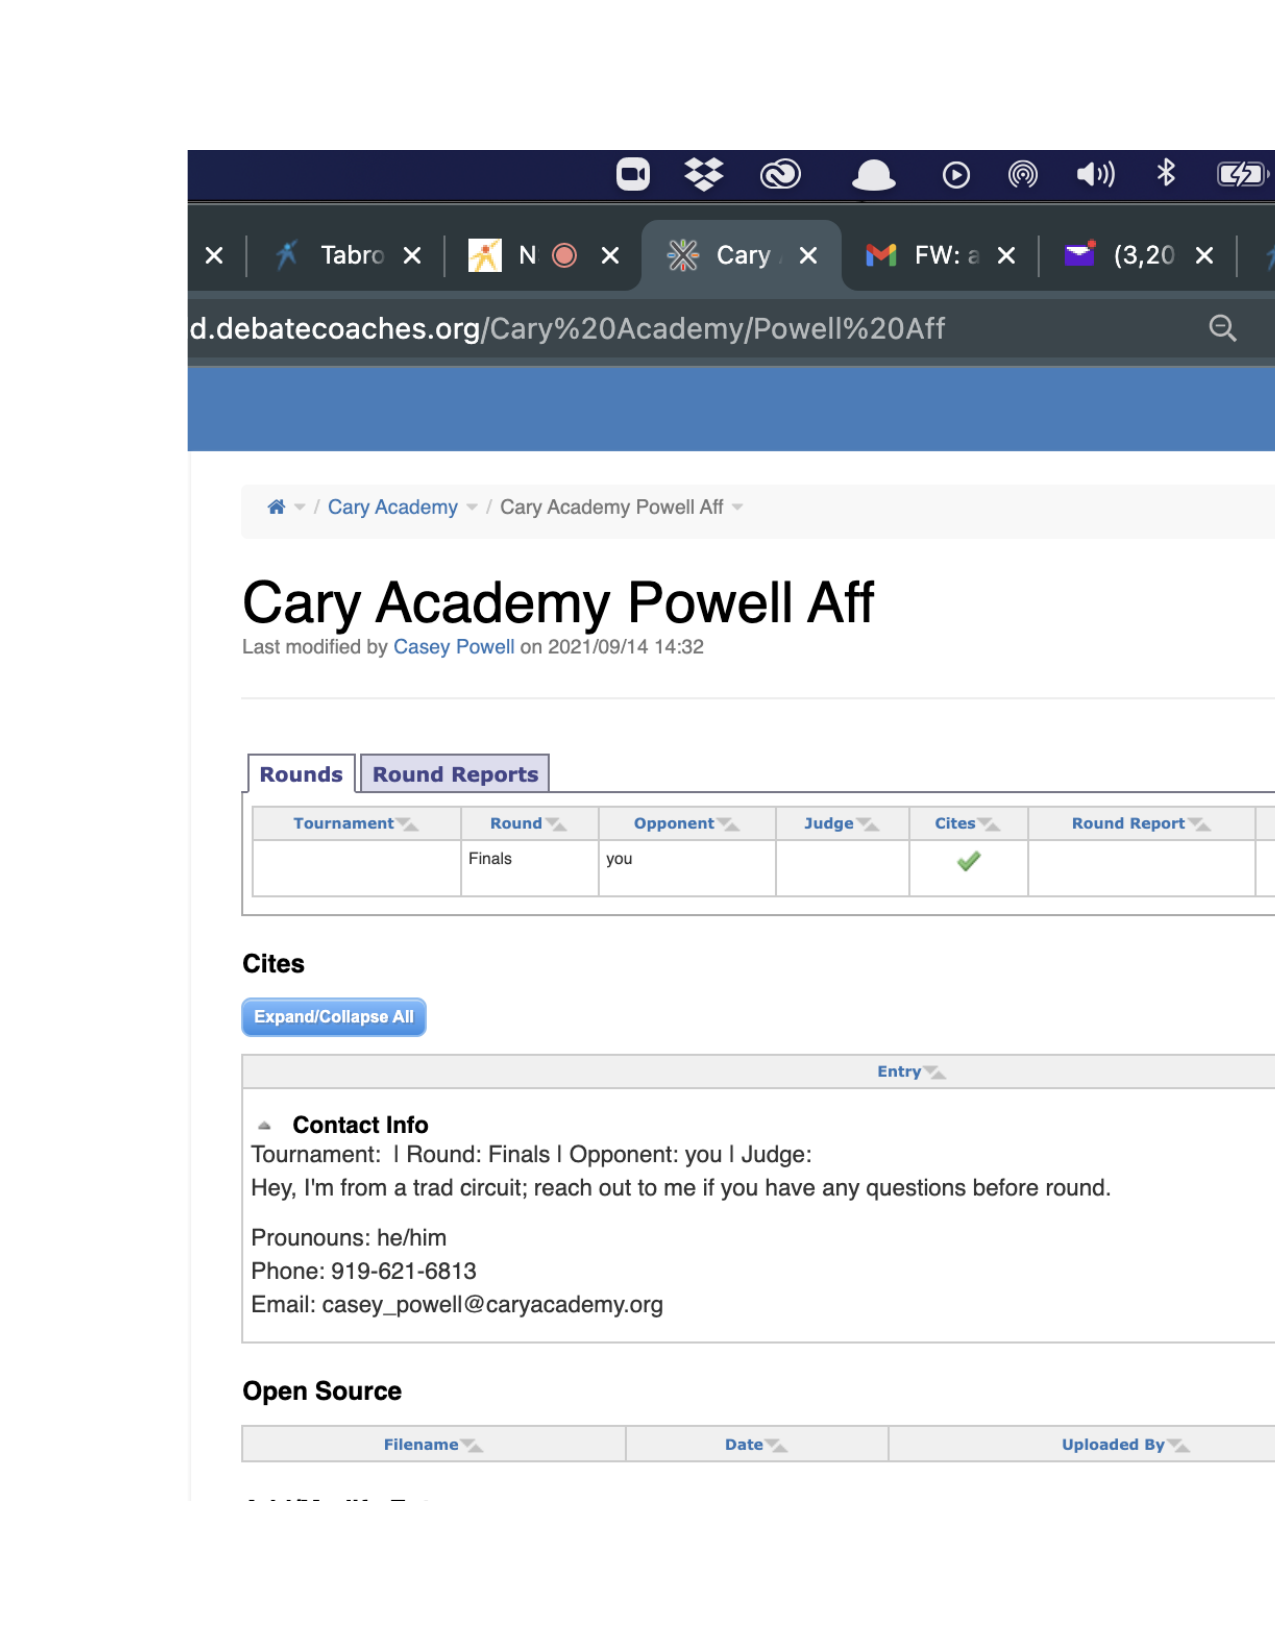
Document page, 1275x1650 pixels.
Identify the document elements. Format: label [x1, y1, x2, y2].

picture [187, 150, 1275, 1501]
